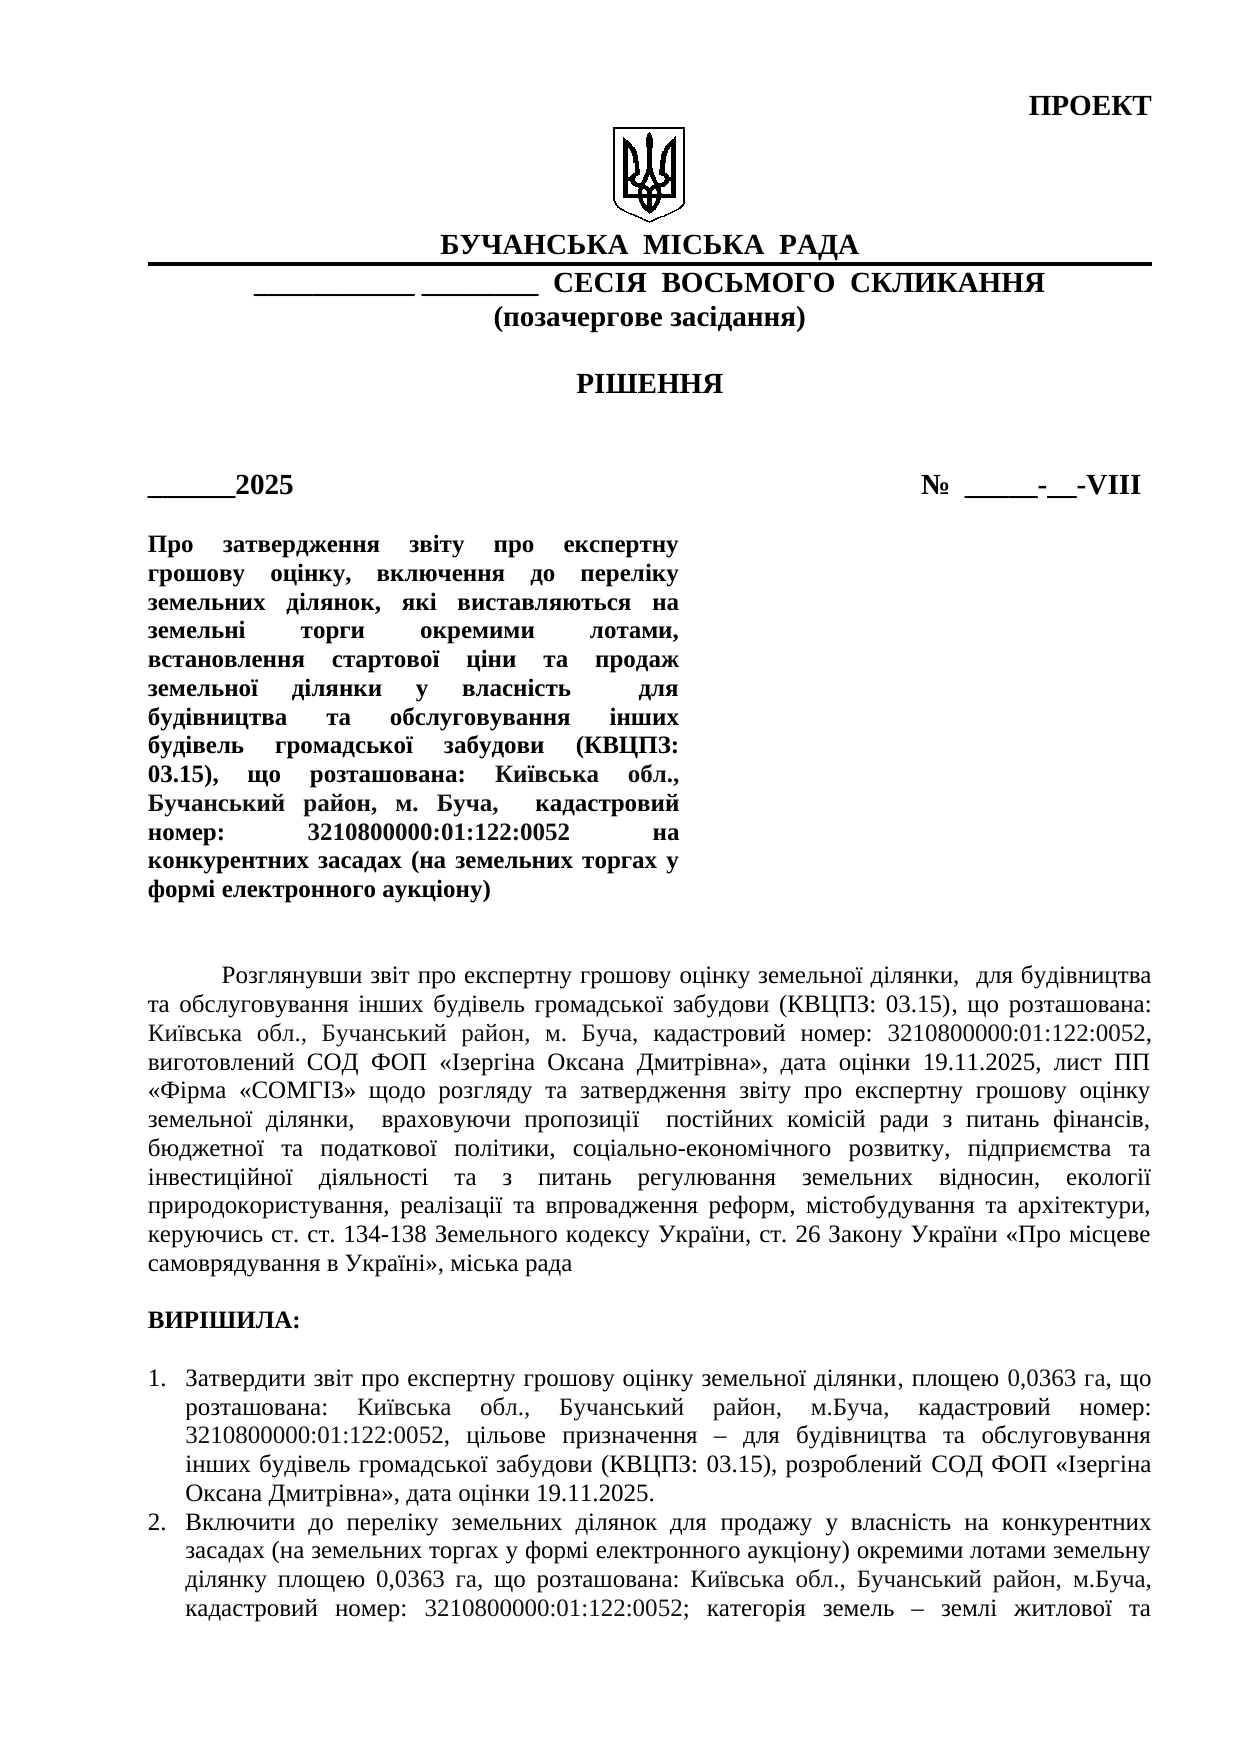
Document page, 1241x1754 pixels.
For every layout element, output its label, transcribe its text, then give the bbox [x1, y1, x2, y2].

list Затвердити звіт про експертну грошову оцінку земельної ділянки, площею 0,0363 га, що розташована: Київська обл., Бучанський район, м.Буча, кадастровий номер: 3210800000:01:122:0052, цільове призначення – для будівництва та обслуговування інших будівель громадської забудови (КВЦПЗ: 03.15), розроблений СОД ФОП «Ізергіна Оксана Дмитрівна», дата оцінки 19.11.2025. [148, 1363, 1152, 1507]
text ______2025 № _____-__-VІІІ [148, 467, 1152, 500]
text Розглянувши звіт про експертну грошову оцінку земельної ділянки, для будівництва та обслуговування інших будівель громадської забудови (КВЦПЗ: 03.15), що розташована: Київська обл., Бучанський район, м. Буча, кадастровий номер: 3210800000:01:122:0052, виготовлений СОД ФОП «Ізергіна Оксана Дмитрівна», дата оцінки 19.11.2025, лист ПП «Фірма «СОМГІЗ» щодо розгляду та затвердження звіту про експертну грошову оцінку земельної ділянки, враховуючи пропозиції постійних комісій ради з питань фінансів, бюджетної та податкової політики, соціально-економічного розвитку, підприємства та інвестиційної діяльності та з питань регулювання земельних відносин, екології природокористування, реалізації та впровадження реформ, містобудування та архітектури, керуючись ст. ст. 134-138 Земельного кодексу України, ст. 26 Закону України «Про місцеве самоврядування в Україні», міська рада [148, 960, 1152, 1277]
text РІШЕННЯ [148, 366, 1152, 400]
text (позачергове засідання) [148, 299, 1152, 333]
text ВИРІШИЛА: [148, 1305, 1152, 1334]
text ПРОЕКТ [148, 88, 1152, 122]
text Про затвердження звіту про експертну грошову оцінку, включення до переліку земельних ділянок, які виставляються на земельні торги окремими лотами, встановлення стартової ціни та продаж земельної ділянки у власність для будівництва та обслуговування інших будівель громадської забудови (КВЦПЗ: 03.15), що розташована: Київська обл., Бучанський район, м. Буча, кадастровий номер: 3210800000:01:122:0052 на конкурентних засадах (на земельних торгах у формі електронного аукціону) [148, 529, 679, 788]
text БУЧАНСЬКА МІСЬКА РАДА [148, 227, 1152, 262]
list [148, 1507, 1152, 1622]
text Про затвердження звіту про експертну грошову оцінку, включення до переліку земельних ділянок, які виставляються на земельні торги окремими лотами, встановлення стартової ціни та продаж земельної ділянки у власність для будівництва та обслуговування інших будівель громадської забудови (КВЦПЗ: 03.15), що розташована: Київська обл., Бучанський район, м. Буча, кадастровий номер: 3210800000:01:122:0052 на конкурентних засадах (на земельних торгах у формі електронного аукціону) [148, 788, 679, 903]
text ___________ ________ СЕСІЯ ВОСЬМОГО СКЛИКАННЯ [148, 266, 1152, 299]
